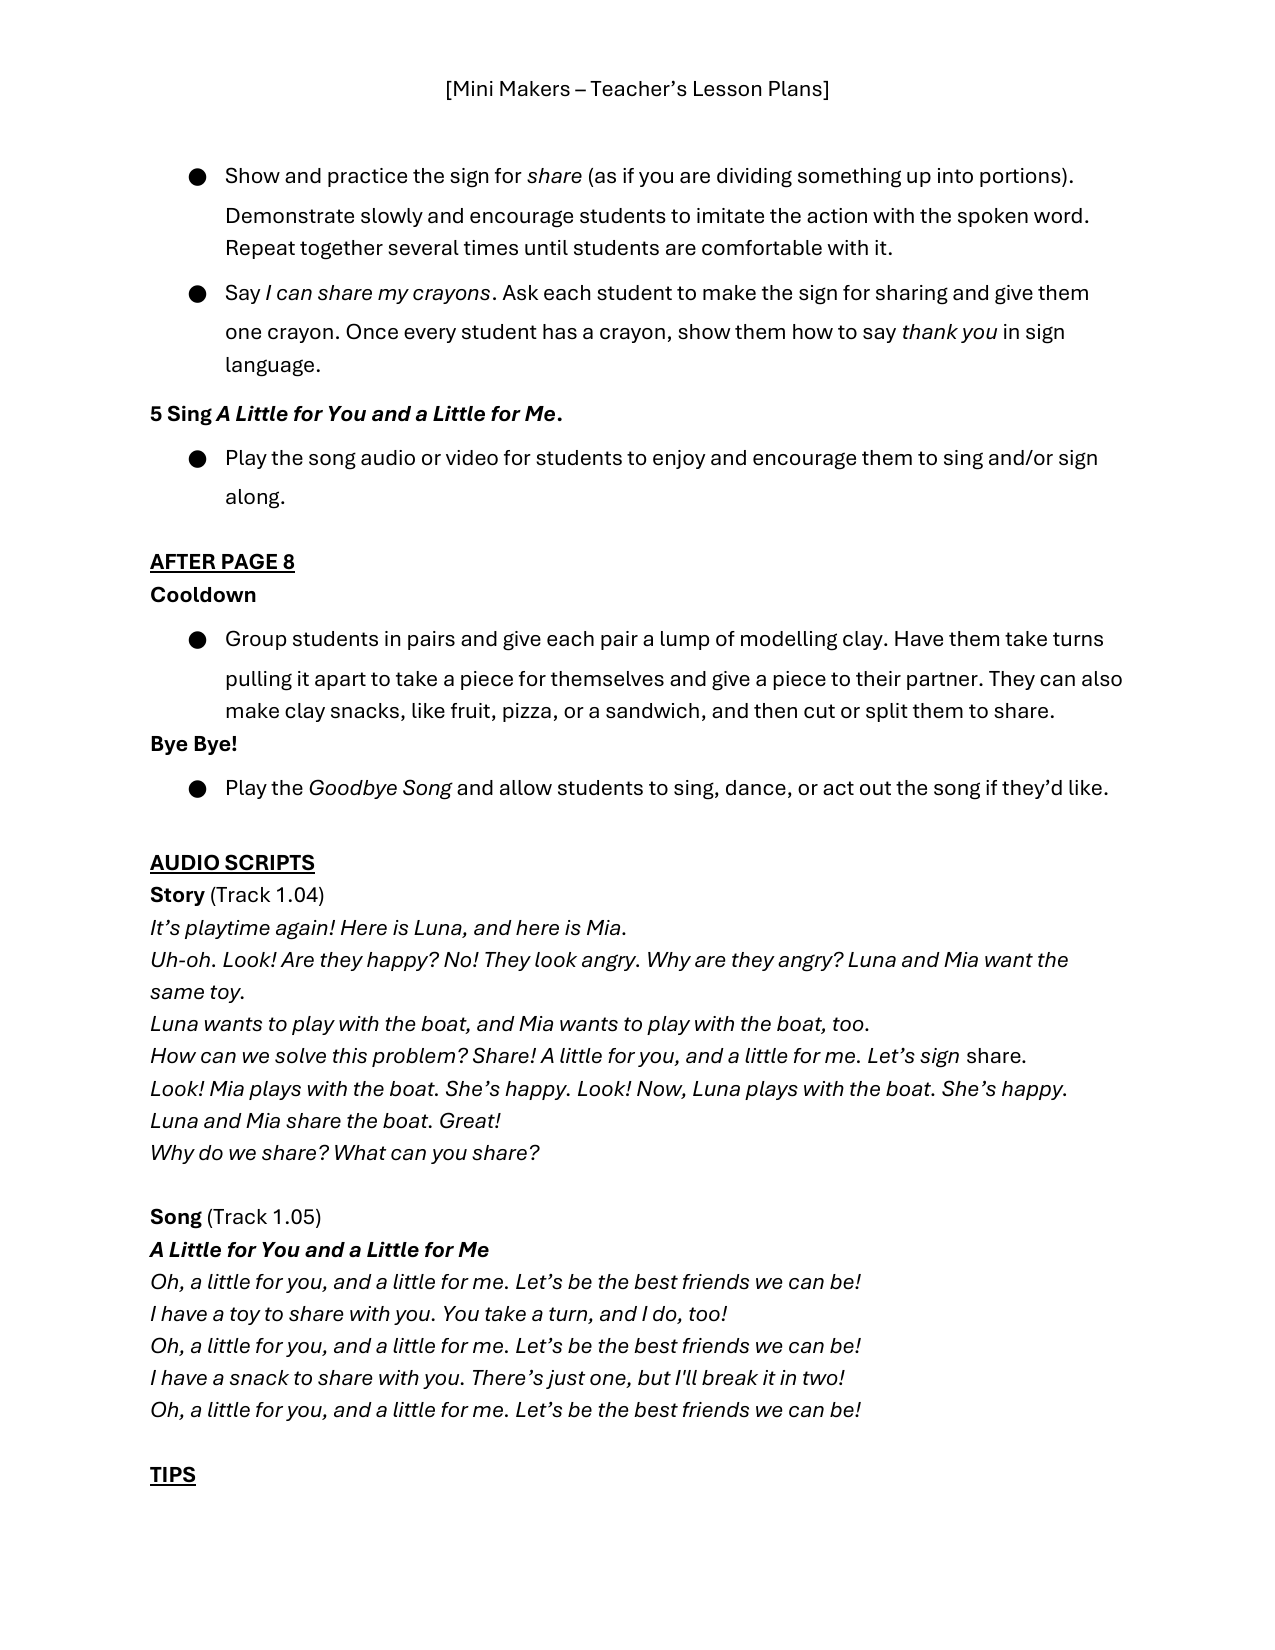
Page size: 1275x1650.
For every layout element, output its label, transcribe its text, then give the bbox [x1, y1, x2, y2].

text A Little for You and a Little for Me [150, 1235, 1125, 1263]
list Group students in pairs and give each pair a lump of modelling clay. Have them take turns pulling it apart to take a piece for themselves and give a piece to their partner. They can also make clay snacks, like fruit, pizza, or a sandwich, and then cut or split them to share. [187, 613, 1125, 725]
text AUDIO SCRIPTS [150, 849, 1125, 877]
text Oh, a little for you, and a little for me. Let’s be the best friends we can be! [150, 1332, 1125, 1360]
text I have a snack to share with you. There’s just one, but I'll break it in two! [150, 1364, 1125, 1392]
text Cooldown [150, 581, 1125, 609]
text Look! Mia plays with the boat. She’s happy. Look! Now, Luna plays with the boat. She’s happy. Luna and Mia share the boat. Great! [150, 1074, 1125, 1135]
text I have a toy to share with you. You take a turn, and I do, too! [150, 1300, 1125, 1328]
text Song (Track 1.05) [150, 1203, 1125, 1231]
text Story (Track 1.04) [150, 881, 1125, 909]
list Show and practice the sign for share (as if you are dividing something up into portions). Demonstrate slowly and encourage students to imitate the action with the spoken word. Repeat together several times until students are comfortable with it. [187, 150, 1125, 262]
text Oh, a little for you, and a little for me. Let’s be the best friends we can be! [150, 1396, 1125, 1424]
text It’s playtime again! Here is Luna, and here is Mia. [150, 913, 1125, 942]
list Play the song audio or video for students to enjoy and encourage them to sing and/or sign along. [187, 432, 1125, 511]
text How can we solve this problem? Share! A little for you, and a little for me. Let’s sign share. [150, 1042, 1125, 1070]
text Why do we share? What can you share? [150, 1139, 1125, 1167]
list Play the Goodbye Song and allow students to sing, dance, or act out the song if they’d like. [187, 762, 1125, 809]
text Luna wants to play with the boat, and Mia wants to play with the boat, too. [150, 1010, 1125, 1038]
text 5 Sing A Little for You and a Little for Me. [150, 399, 1125, 428]
text Oh, a little for you, and a little for me. Let’s be the best friends we can be! [150, 1268, 1125, 1296]
text Uh-oh. Look! Are they happy? No! They look angry. Why are they angry? Luna and Mia want the same toy. [150, 946, 1125, 1006]
text TIPS [150, 1461, 1125, 1489]
list Say I can share my crayons. Ask each student to make the sign for sharing and give them one crayon. Once every student has a crayon, show them how to say thank you in sign language. [187, 266, 1125, 378]
text AFTER PAGE 8 [150, 548, 1125, 576]
text Bye Bye! [150, 729, 1125, 757]
